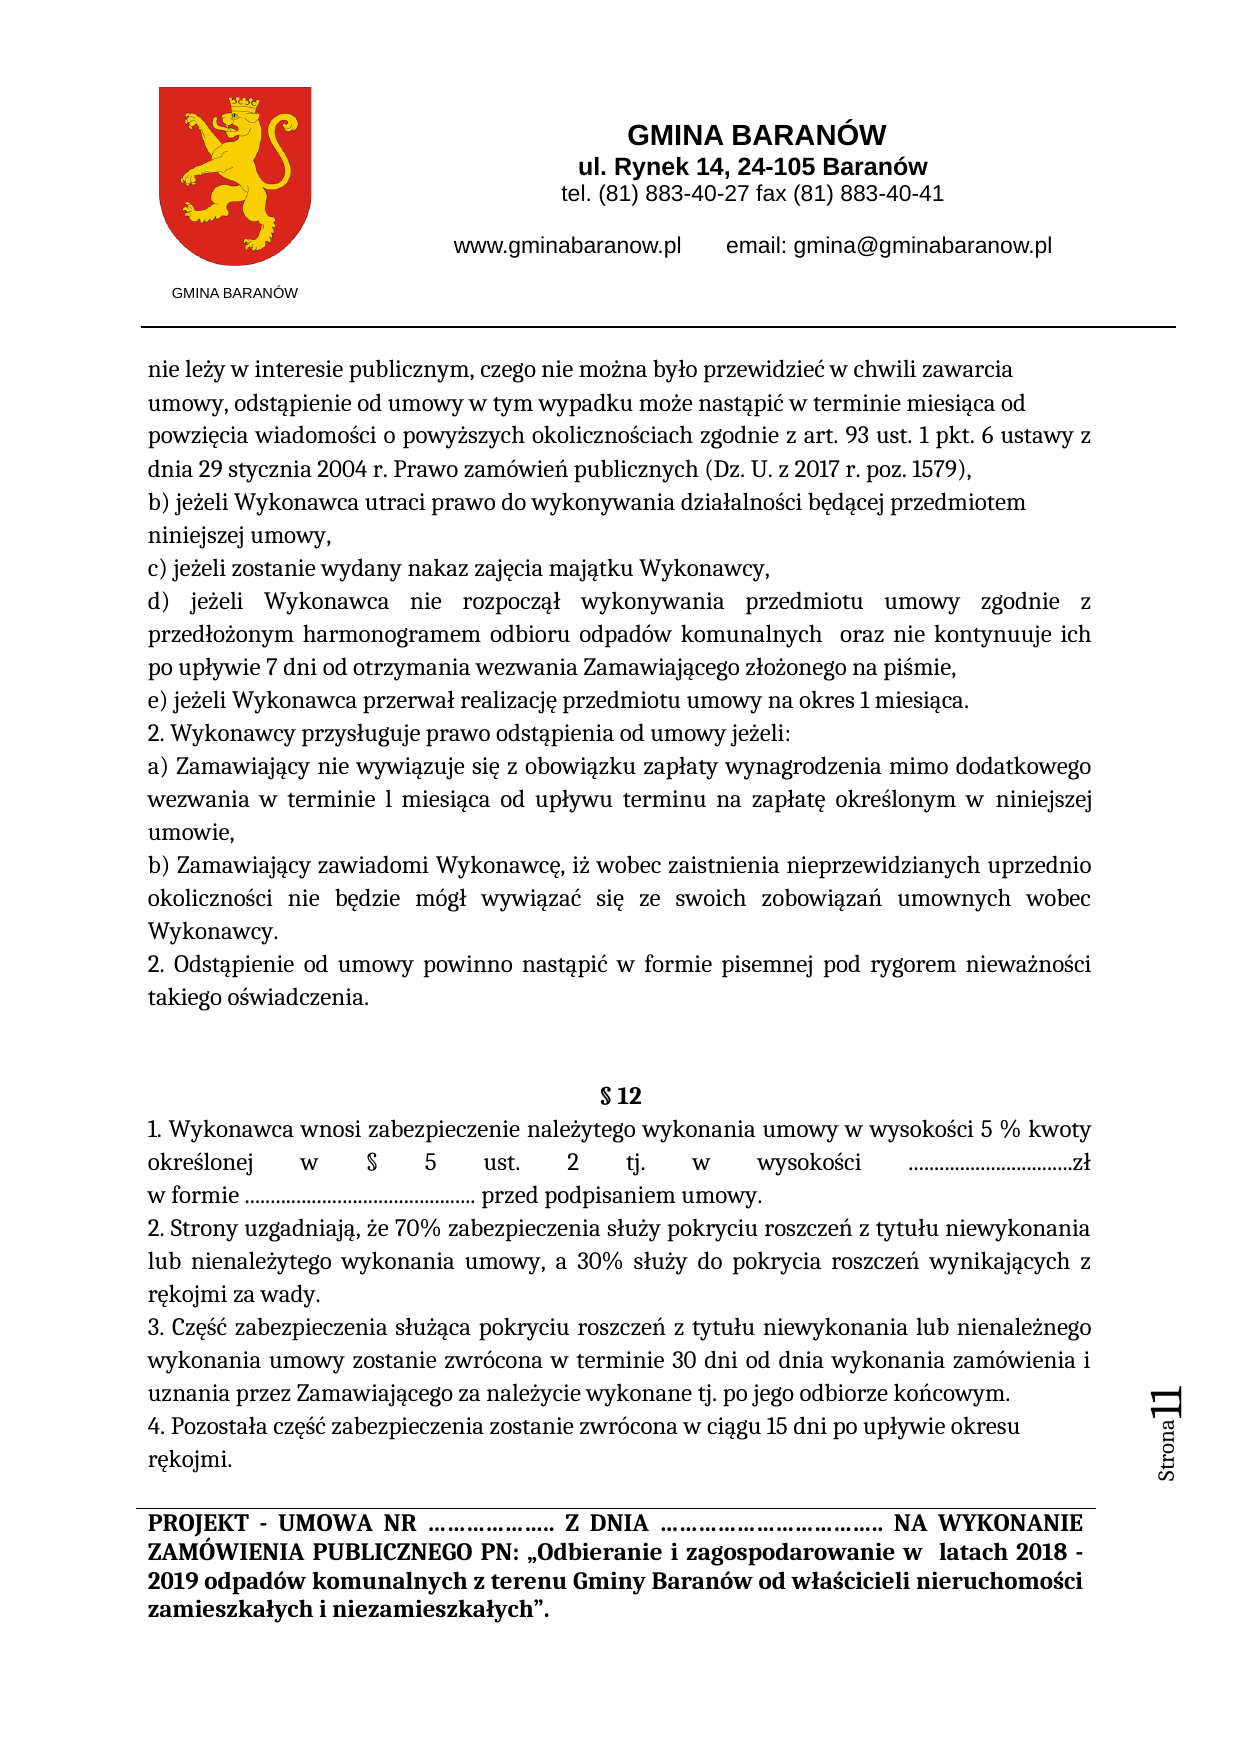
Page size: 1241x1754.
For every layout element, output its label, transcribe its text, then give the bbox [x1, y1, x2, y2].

text 2. Strony uzgadniają, że 70% zabezpieczenia służy pokryciu roszczeń z tytułu niewykonania lub nienależytego wykonania umowy, a 30% służy do pokrycia roszczeń wynikających z rękojmi za wady. [148, 1214, 1093, 1309]
picture [158, 87, 312, 266]
text a) Zamawiający nie wywiązuje się z obowiązku zapłaty wynagrodzenia mimo dodatkowego wezwania w terminie l miesiąca od upływu terminu na zapłatę określonym w niniejszej umowie, [148, 752, 1093, 846]
text 2. Wykonawcy przysługuje prawo odstąpienia od umowy jeżeli: [148, 719, 1093, 747]
text 1. Wykonawca wnosi zabezpieczenie należytego wykonania umowy w wysokości 5 % kwoty określonej w § 5 ust. 2 tj. w wysokości ................................zł w formie ............................................. przed podpisaniem umowy. [148, 1115, 1093, 1210]
text d) jeżeli Wykonawca nie rozpoczął wykonywania przedmiotu umowy zgodnie z przedłożonym harmonogramem odbioru odpadów komunalnych oraz nie kontynuuje ich po upływie 7 dni od otrzymania wezwania Zamawiającego złożonego na piśmie, [148, 587, 1093, 681]
text b) Zamawiający zawiadomi Wykonawcę, iż wobec zaistnienia nieprzewidzianych uprzednio okoliczności nie będzie mógł wywiązać się ze swoich zobowiązań umownych wobec Wykonawcy. [148, 851, 1093, 946]
text 3. Część zabezpieczenia służąca pokryciu roszczeń z tytułu niewykonania lub nienależnego wykonania umowy zostanie zwrócona w terminie 30 dni od dnia wykonania zamówienia i uznania przez Zamawiającego za należycie wykonane tj. po jego odbiorze końcowym. [148, 1313, 1093, 1408]
text rękojmi. [148, 1445, 1093, 1474]
text c) jeżeli zostanie wydany nakaz zajęcia majątku Wykonawcy, [148, 553, 1093, 582]
text § 12 [148, 1082, 1093, 1111]
text niniejszej umowy, [148, 521, 1093, 549]
text nie leży w interesie publicznym, czego nie można było przewidzieć w chwili zawarcia [148, 355, 1093, 384]
text 2. Odstąpienie od umowy powinno nastąpić w formie pisemnej pod rygorem nieważności takiego oświadczenia. [148, 950, 1093, 1012]
text 4. Pozostała część zabezpieczenia zostanie zwrócona w ciągu 15 dni po upływie okresu [148, 1412, 1093, 1441]
text b) jeżeli Wykonawca utraci prawo do wykonywania działalności będącej przedmiotem [148, 487, 1093, 516]
text umowy, odstąpienie od umowy w tym wypadku może nastąpić w terminie miesiąca od [148, 388, 1093, 417]
text e) jeżeli Wykonawca przerwał realizację przedmiotu umowy na okres 1 miesiąca. [148, 686, 1093, 714]
text powzięcia wiadomości o powyższych okolicznościach zgodnie z art. 93 ust. 1 pkt. 6 ustawy z dnia 29 stycznia 2004 r. Prawo zamówień publicznych (Dz. U. z 2017 r. poz. 1579), [148, 421, 1093, 483]
